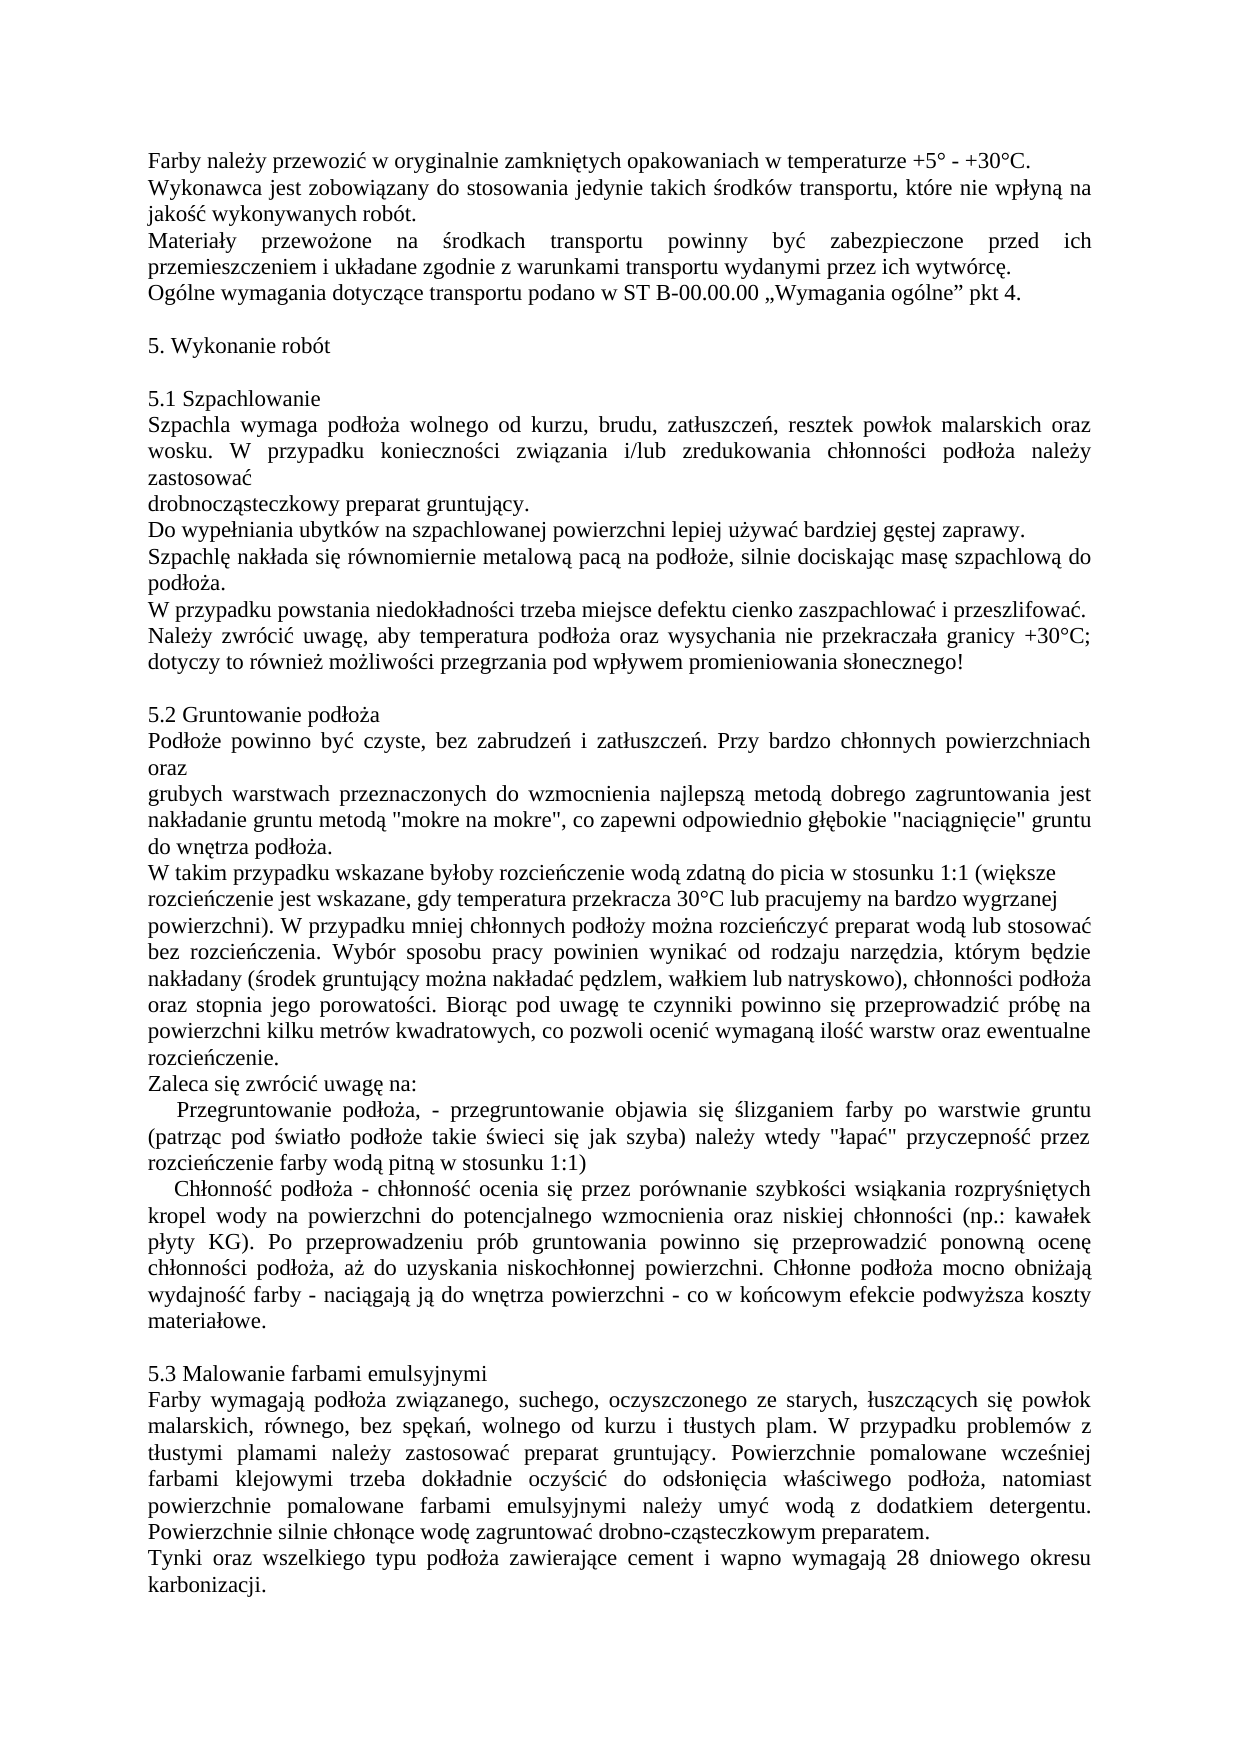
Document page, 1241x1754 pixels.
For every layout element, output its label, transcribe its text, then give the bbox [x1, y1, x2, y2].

text Zaleca się zwrócić uwagę na: [148, 1070, 1093, 1096]
text W przypadku powstania niedokładności trzeba miejsce defektu cienko zaszpachlować i przeszlifować. [148, 596, 1093, 622]
text powierzchni). W przypadku mniej chłonnych podłoży można rozcieńczyć preparat wodą lub stosować bez rozcieńczenia. Wybór sposobu pracy powinien wynikać od rodzaju narzędzia, którym będzie nakładany (środek gruntujący można nakładać pędzlem, wałkiem lub natryskowo), chłonności podłoża oraz stopnia jego porowatości. Biorąc pod uwagę te czynniki powinno się przeprowadzić próbę na powierzchni kilku metrów kwadratowych, co pozwoli ocenić wymaganą ilość warstw oraz ewentualne rozcieńczenie. [148, 912, 1093, 1070]
text Materiały przewożone na środkach transportu powinny być zabezpieczone przed ich przemieszczeniem i układane zgodnie z warunkami transportu wydanymi przez ich wytwórcę. [148, 227, 1093, 279]
text drobnocząsteczkowy preparat gruntujący. [148, 490, 1093, 517]
text Szpachlę nakłada się równomiernie metalową pacą na podłoże, silnie dociskając masę szpachlową do podłoża. [148, 543, 1093, 596]
text Należy zwrócić uwagę, aby temperatura podłoża oraz wysychania nie przekraczała granicy +30°C; dotyczy to również możliwości przegrzania pod wpływem promieniowania słonecznego! [148, 622, 1093, 675]
text rozcieńczenie jest wskazane, gdy temperatura przekracza 30°C lub pracujemy na bardzo wygrzanej [148, 886, 1093, 912]
text W takim przypadku wskazane byłoby rozcieńczenie wodą zdatną do picia w stosunku 1:1 (większe [148, 859, 1093, 886]
text Tynki oraz wszelkiego typu podłoża zawierające cement i wapno wymagają 28 dniowego okresu karbonizacji. [148, 1544, 1093, 1597]
text Podłoże powinno być czyste, bez zabrudzeń i zatłuszczeń. Przy bardzo chłonnych powierzchniach oraz [148, 727, 1093, 780]
text 5.1 Szpachlowanie [148, 385, 1093, 411]
text  Chłonność podłoża - chłonność ocenia się przez porównanie szybkości wsiąkania rozpryśniętych kropel wody na powierzchni do potencjalnego wzmocnienia oraz niskiej chłonności (np.: kawałek płyty KG). Po przeprowadzeniu prób gruntowania powinno się przeprowadzić ponowną ocenę chłonności podłoża, aż do uzyskania niskochłonnej powierzchni. Chłonne podłoża mocno obniżają wydajność farby - naciągają ją do wnętrza powierzchni - co w końcowym efekcie podwyższa koszty materiałowe. [148, 1175, 1093, 1333]
text Farby wymagają podłoża związanego, suchego, oczyszczonego ze starych, łuszczących się powłok malarskich, równego, bez spękań, wolnego od kurzu i tłustych plam. W przypadku problemów z tłustymi plamami należy zastosować preparat gruntujący. Powierzchnie pomalowane wcześniej farbami klejowymi trzeba dokładnie oczyścić do odsłonięcia właściwego podłoża, natomiast powierzchnie pomalowane farbami emulsyjnymi należy umyć wodą z dodatkiem detergentu. Powierzchnie silnie chłonące wodę zagruntować drobno-cząsteczkowym preparatem. [148, 1386, 1093, 1544]
text Szpachla wymaga podłoża wolnego od kurzu, brudu, zatłuszczeń, resztek powłok malarskich oraz wosku. W przypadku konieczności związania i/lub zredukowania chłonności podłoża należy zastosować [148, 411, 1093, 490]
text Ogólne wymagania dotyczące transportu podano w ST B-00.00.00 „Wymagania ogólne” pkt 4. [148, 279, 1093, 306]
text grubych warstwach przeznaczonych do wzmocnienia najlepszą metodą dobrego zagruntowania jest nakładanie gruntu metodą "mokre na mokre", co zapewni odpowiednio głębokie "naciągnięcie" gruntu do wnętrza podłoża. [148, 780, 1093, 859]
text Do wypełniania ubytków na szpachlowanej powierzchni lepiej używać bardziej gęstej zaprawy. [148, 517, 1093, 543]
text 5. Wykonanie robót [148, 332, 1093, 358]
text 5.2 Gruntowanie podłoża [148, 701, 1093, 727]
text 5.3 Malowanie farbami emulsyjnymi [148, 1360, 1093, 1386]
text Farby należy przewozić w oryginalnie zamkniętych opakowaniach w temperaturze +5° - +30°C. [148, 148, 1093, 174]
text  Przegruntowanie podłoża, - przegruntowanie objawia się ślizganiem farby po warstwie gruntu (patrząc pod światło podłoże takie świeci się jak szyba) należy wtedy "łapać" przyczepność przez rozcieńczenie farby wodą pitną w stosunku 1:1) [148, 1096, 1093, 1175]
text Wykonawca jest zobowiązany do stosowania jedynie takich środków transportu, które nie wpłyną na jakość wykonywanych robót. [148, 174, 1093, 227]
